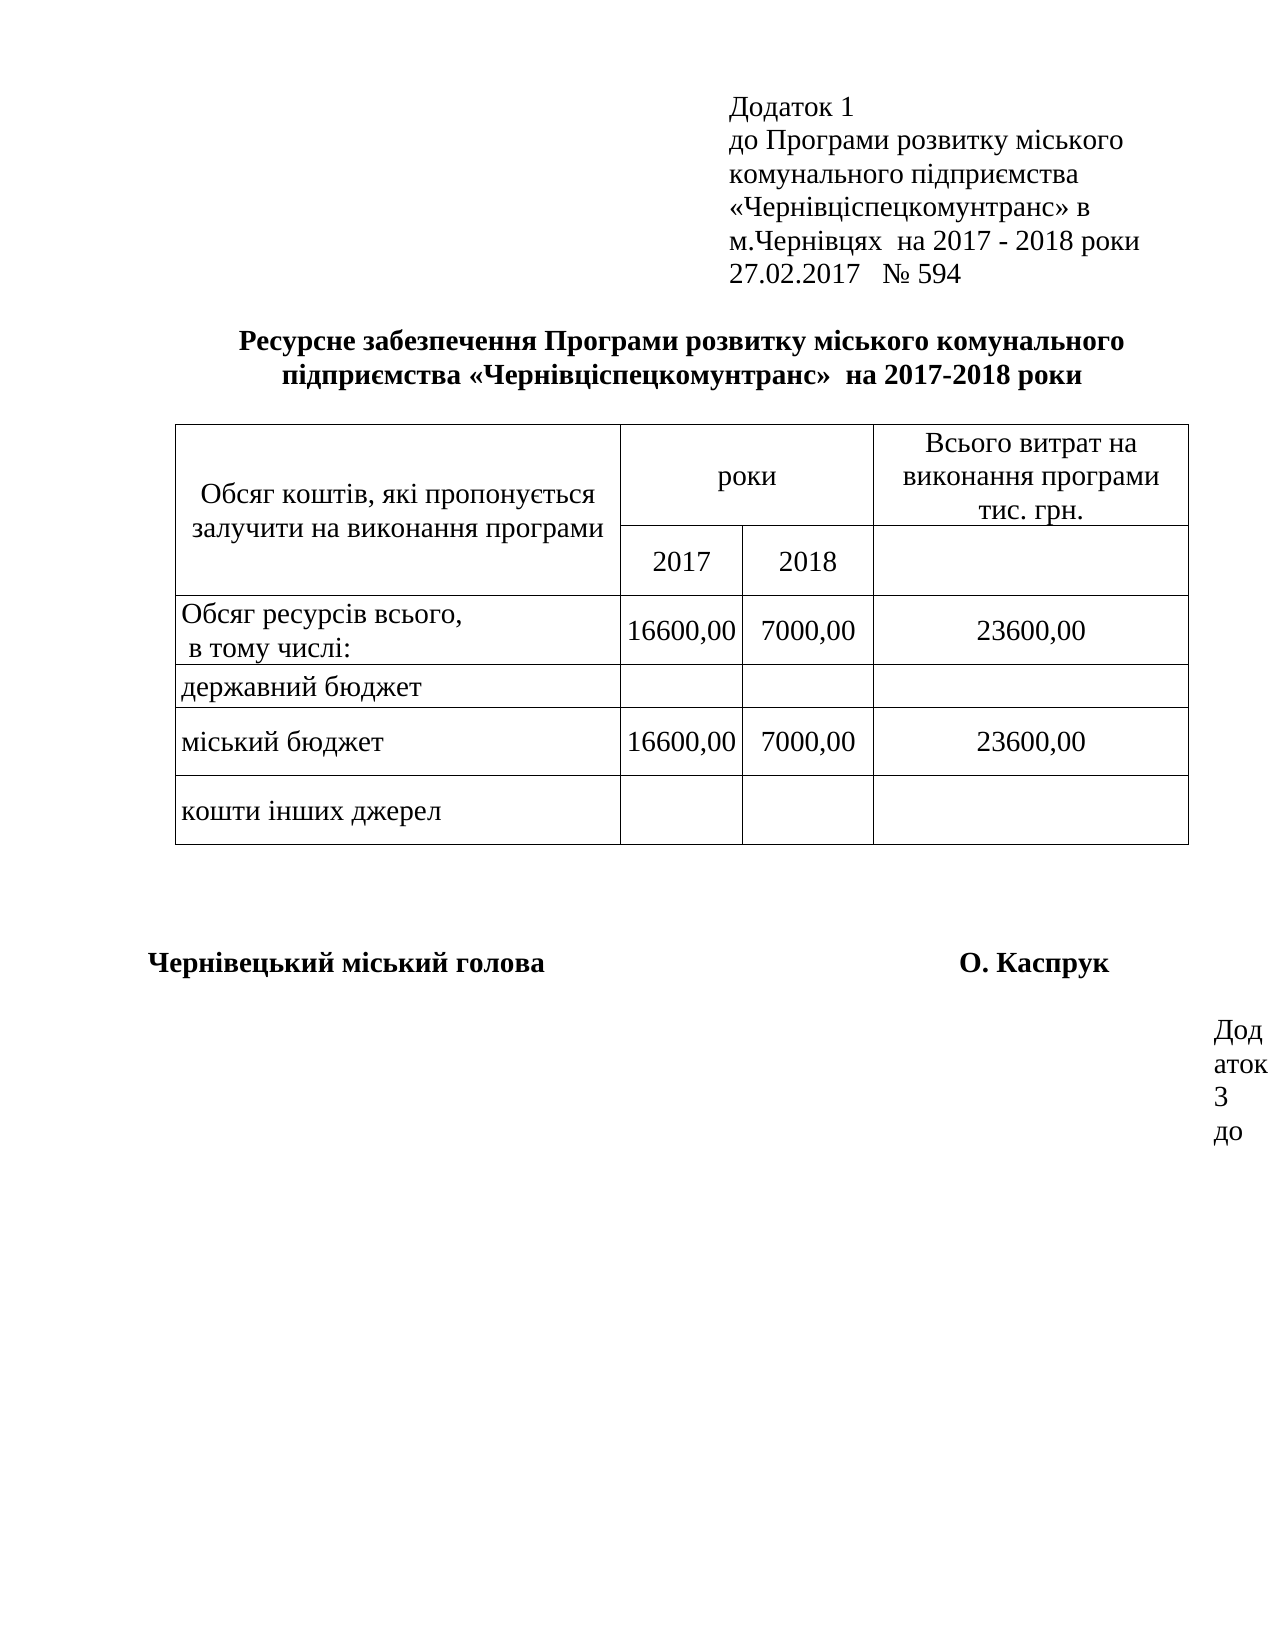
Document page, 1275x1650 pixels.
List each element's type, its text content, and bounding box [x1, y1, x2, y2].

table_cell [743, 776, 873, 844]
table_cell 2018 [743, 526, 873, 595]
table_cell Обсяг ресурсів всього, в тому числі: [176, 596, 620, 664]
table_cell 23600,00 [874, 596, 1188, 664]
text 27.02.2017 № 594 [729, 256, 1216, 290]
table_cell [621, 665, 742, 707]
text Додаток 3 [1213, 1012, 1275, 1113]
table_header роки [621, 425, 873, 525]
table_cell 16600,00 [621, 596, 742, 664]
table_cell [874, 776, 1188, 844]
table_cell [743, 665, 873, 707]
table_cell [874, 665, 1188, 707]
text Ресурсне забезпечення Програми розвитку міського комунального підприємства «Чернівціспецкомунтранс» на 2017-2018 роки [148, 323, 1216, 391]
table_cell кошти інших джерел [176, 776, 620, 844]
table_cell 7000,00 [743, 708, 873, 775]
table_header Обсяг коштів, які пропонується залучити на виконання програми [176, 425, 620, 595]
table_cell 7000,00 [743, 596, 873, 664]
text до [1213, 1113, 1275, 1147]
text до Програми розвитку міського комунального підприємства «Чернівціспецкомунтранс» в м.Чернівцях на 2017 - 2018 роки [729, 122, 1216, 256]
table_cell 2017 [621, 526, 742, 595]
table_cell міський бюджет [176, 708, 620, 775]
table_cell [874, 526, 1188, 595]
table_header Всього витрат на виконання програми тис. грн. [874, 425, 1188, 525]
table_cell 23600,00 [874, 708, 1188, 775]
text Чернівецький міський голова О. Каспрук [148, 945, 1216, 979]
table_cell державний бюджет [176, 665, 620, 707]
text Додаток 1 [729, 89, 1216, 122]
table_cell 16600,00 [621, 708, 742, 775]
table_cell [621, 776, 742, 844]
